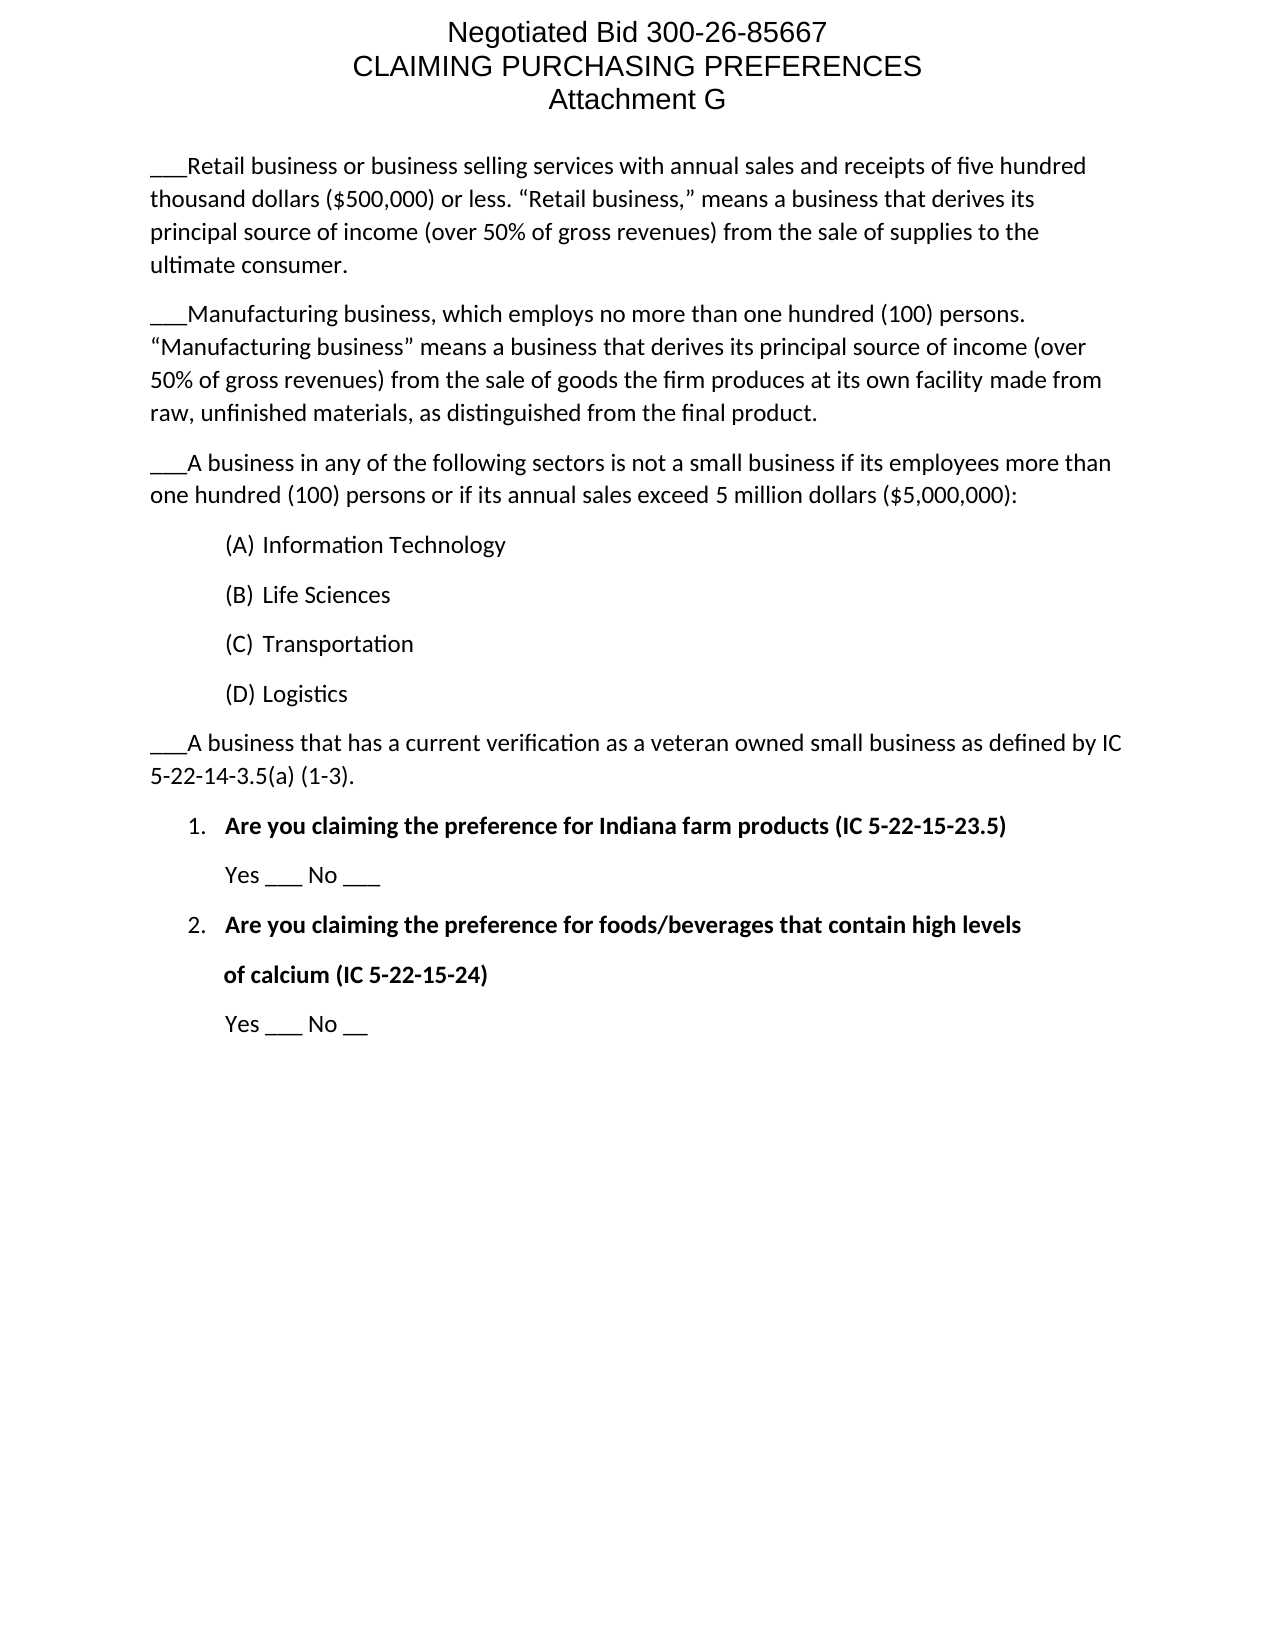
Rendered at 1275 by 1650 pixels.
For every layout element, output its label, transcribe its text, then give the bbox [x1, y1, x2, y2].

text ___A business that has a current verification as a veteran owned small business as defined by IC 5-22-14-3.5(a) (1-3). [150, 727, 1125, 791]
list Are you claiming the preference for foods/beverages that contain high levels [187, 909, 1125, 940]
list Life Sciences [225, 579, 1125, 609]
list Logistics [225, 678, 1125, 708]
text Yes ___ No __ [150, 1008, 1125, 1039]
text ___A business in any of the following sectors is not a small business if its employees more than one hundred (100) persons or if its annual sales exceed 5 million dollars ($5,000,000): [150, 447, 1125, 510]
list Are you claiming the preference for Indiana farm products (IC 5-22-15-23.5) [187, 810, 1125, 841]
list Transportation [225, 628, 1125, 659]
text of calcium (IC 5-22-15-24) [150, 959, 1125, 989]
text ___Manufacturing business, which employs no more than one hundred (100) persons. “Manufacturing business” means a business that derives its principal source of income (over 50% of gross revenues) from the sale of goods the firm produces at its own facility made from raw, unfinished materials, as distinguished from the final product. [150, 298, 1125, 428]
text ___Retail business or business selling services with annual sales and receipts of five hundred thousand dollars ($500,000) or less. “Retail business,” means a business that derives its principal source of income (over 50% of gross revenues) from the sale of supplies to the ultimate consumer. [150, 150, 1125, 279]
text Yes ___ No ___ [225, 859, 1125, 890]
list Information Technology [225, 529, 1125, 560]
